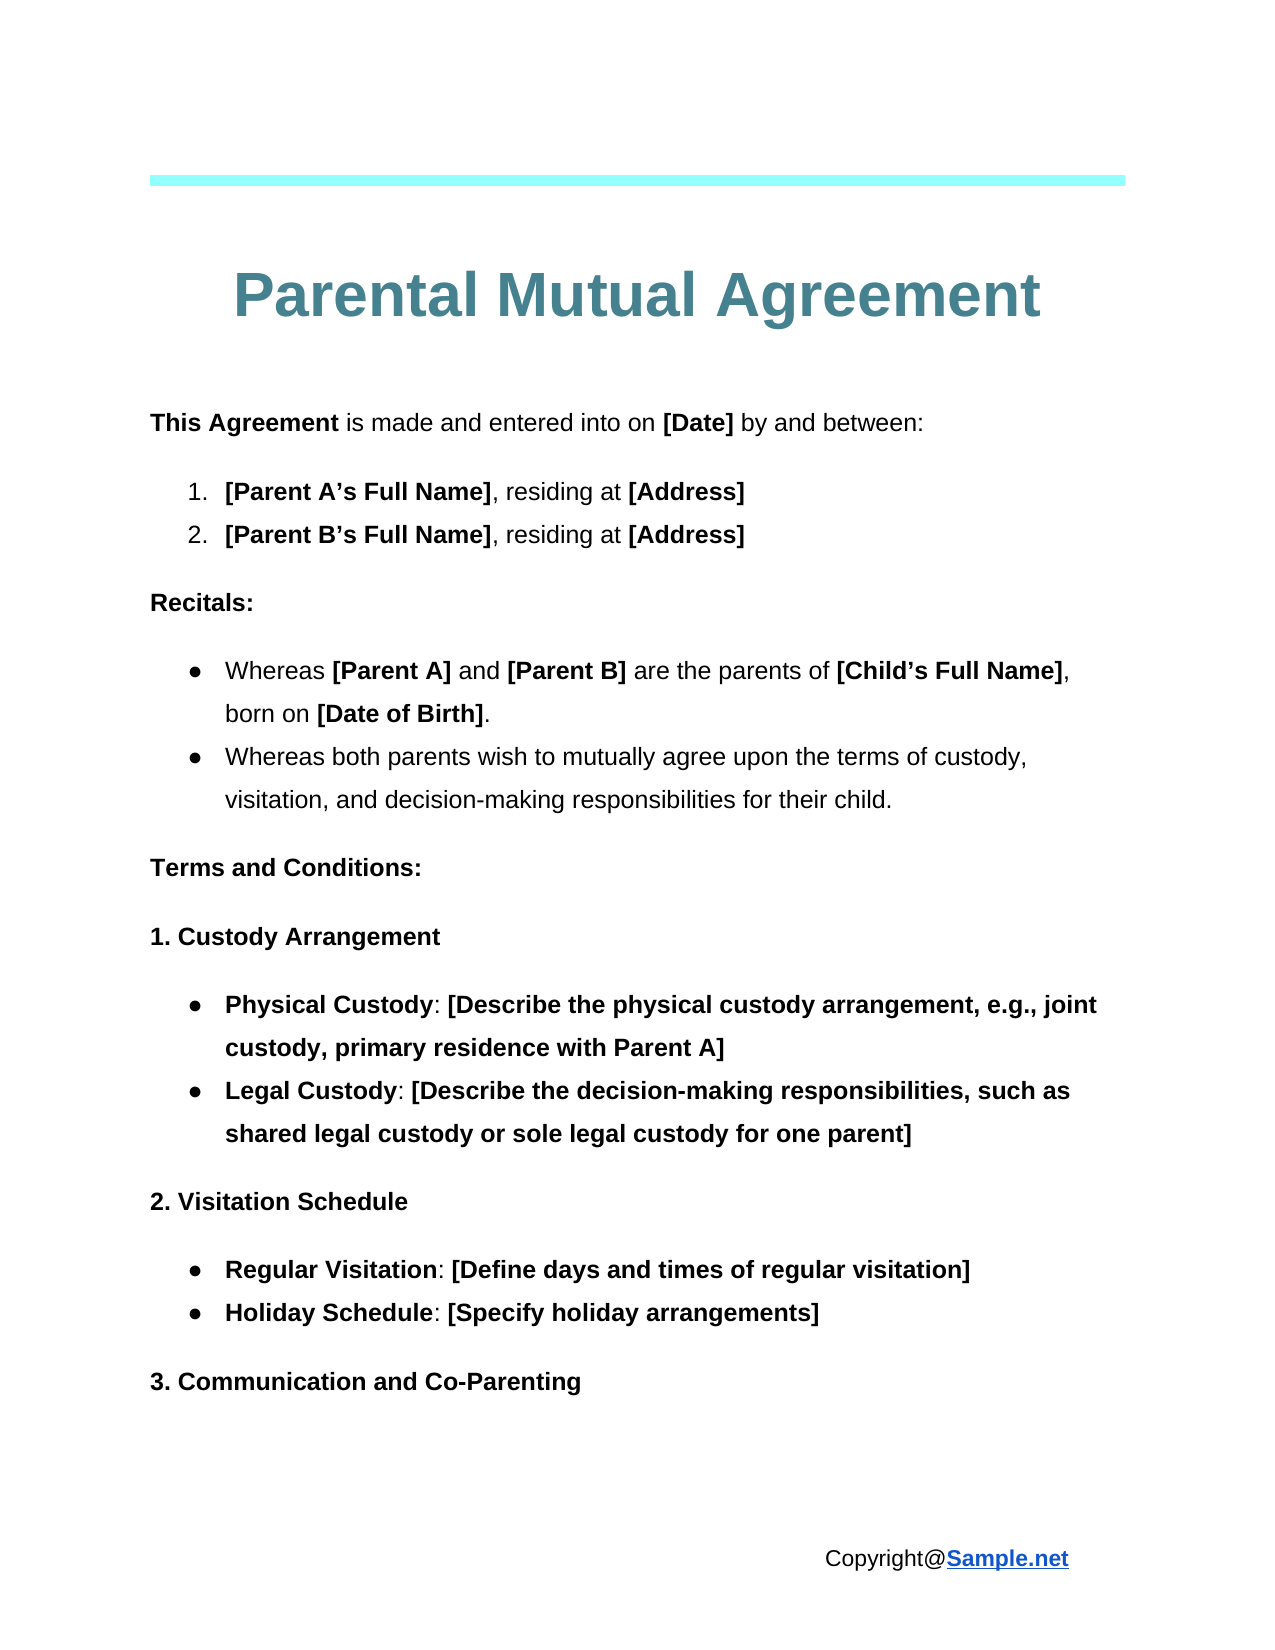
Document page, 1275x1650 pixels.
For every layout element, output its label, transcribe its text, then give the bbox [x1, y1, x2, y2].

picture [150, 175, 1125, 186]
list Whereas both parents wish to mutually agree upon the terms of custody, visitation, and decision-making responsibilities for their child. [187, 742, 1125, 814]
list Whereas [Parent A] and [Parent B] are the parents of [Child’s Full Name], born on [Date of Birth]. [187, 656, 1125, 728]
subtitle 2. Visitation Schedule [150, 1187, 1125, 1216]
list [Parent A’s Full Name], residing at [Address] [187, 476, 1125, 505]
list Holiday Schedule: [Specify holiday arrangements] [187, 1298, 1125, 1327]
text Parental Mutual Agreement [150, 186, 1125, 329]
list [Parent B’s Full Name], residing at [Address] [187, 519, 1125, 548]
text Terms and Conditions: [150, 853, 1125, 882]
list Legal Custody: [Describe the decision-making responsibilities, such as shared legal custody or sole legal custody for one parent] [187, 1076, 1125, 1148]
list Physical Custody: [Describe the physical custody arrangement, e.g., joint custody, primary residence with Parent A] [187, 989, 1125, 1061]
text Recitals: [150, 588, 1125, 616]
text This Agreement is made and entered into on [Date] by and between: [150, 365, 1125, 437]
subtitle 1. Custody Arrangement [150, 921, 1125, 950]
subtitle 3. Communication and Co-Parenting [150, 1366, 1125, 1395]
list Regular Visitation: [Define days and times of regular visitation] [187, 1255, 1125, 1284]
